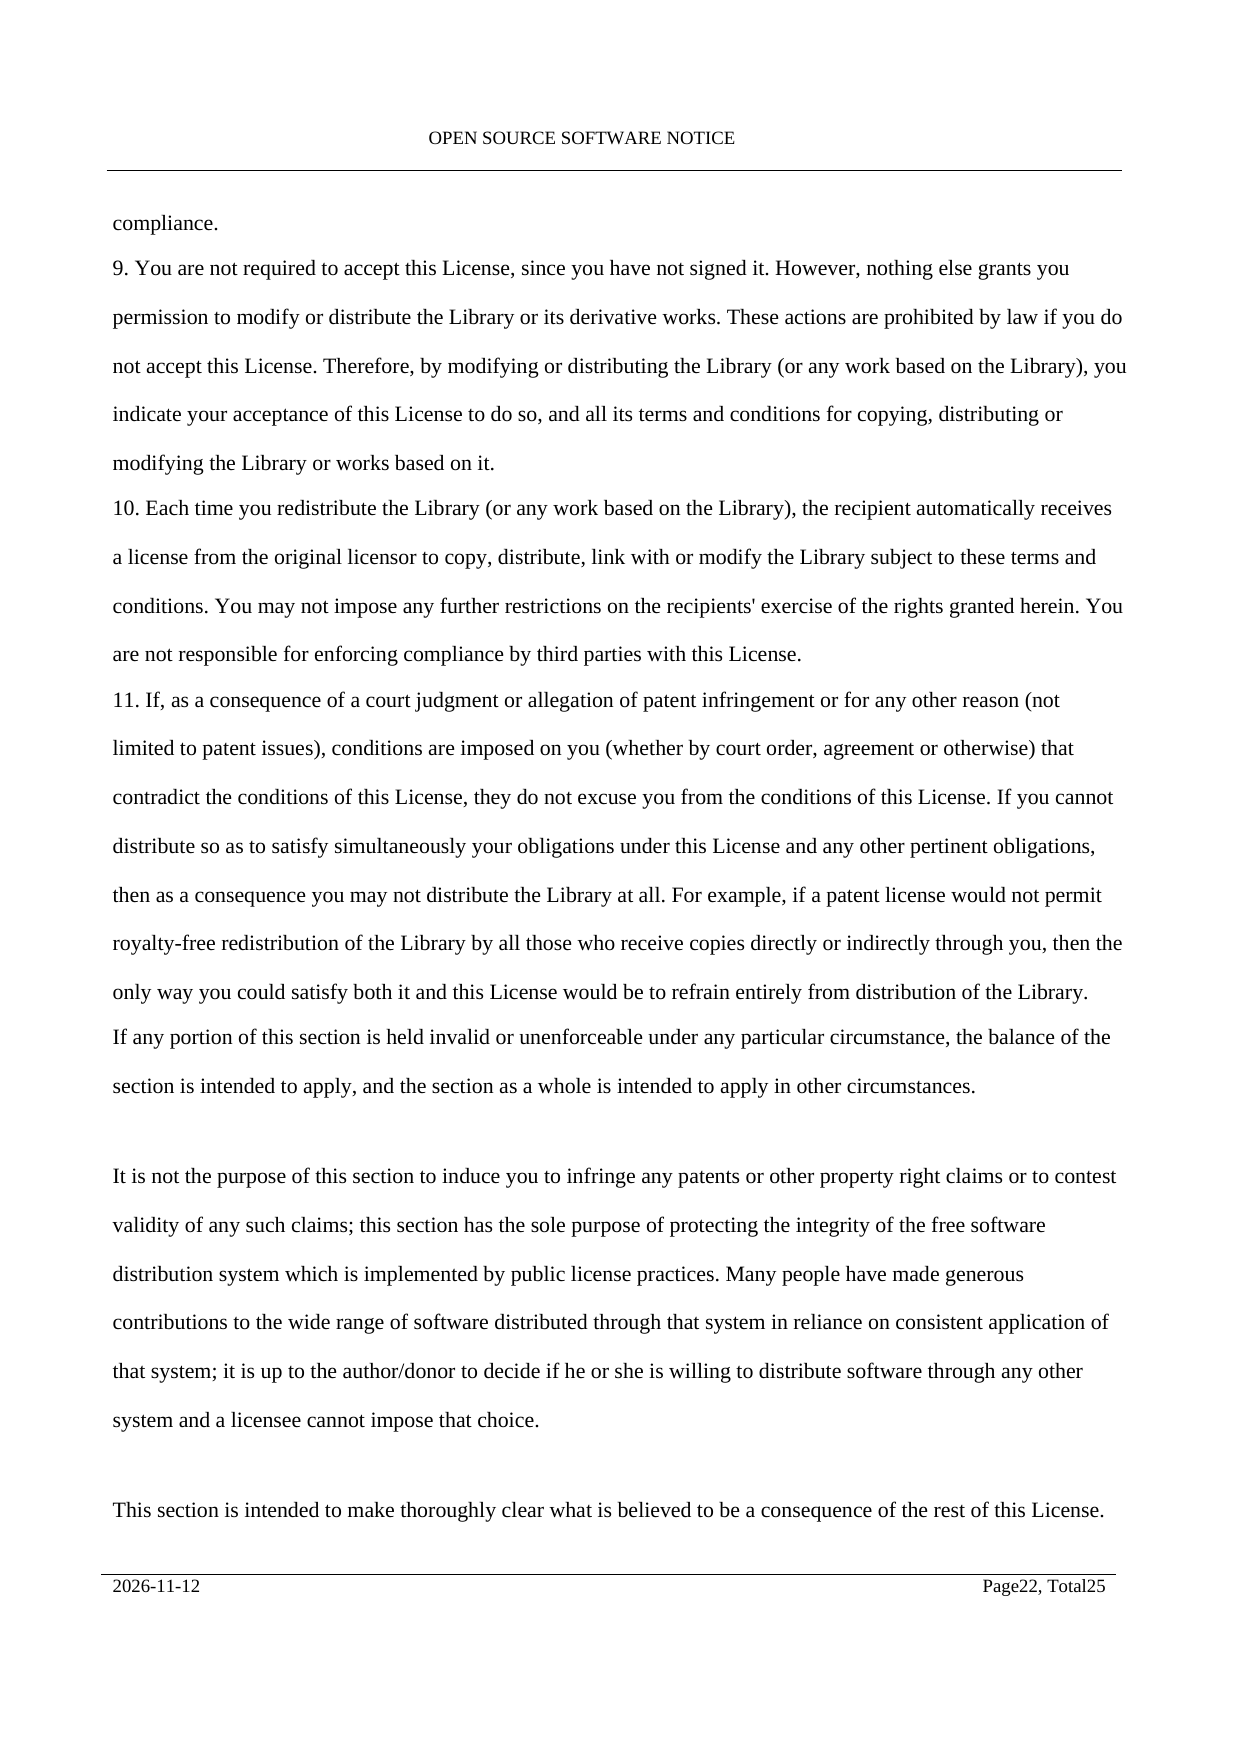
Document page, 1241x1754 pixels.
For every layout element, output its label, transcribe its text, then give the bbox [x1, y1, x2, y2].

text 10. Each time you redistribute the Library (or any work based on the Library), the recipient automatically receives a license from the original licensor to copy, distribute, link with or modify the Library subject to these terms and conditions. You may not impose any further restrictions on the recipients' exercise of the rights granted herein. You are not responsible for enforcing compliance by third parties with this License. [112, 492, 1128, 670]
text If any portion of this section is held invalid or unenforceable under any particular circumstance, the balance of the section is intended to apply, and the section as a whole is intended to apply in other circumstances. [112, 1021, 1128, 1102]
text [112, 206, 1128, 239]
text This section is intended to make thoroughly clear what is believed to be a consequence of the rest of this License. [112, 1493, 1128, 1526]
text It is not the purpose of this section to induce you to infringe any patents or other property right claims or to contest validity of any such claims; this section has the sole purpose of protecting the integrity of the free software distribution system which is implemented by public license practices. Many people have made generous contributions to the wide range of software distributed through that system in reliance on consistent application of that system; it is up to the author/donor to decide if he or she is willing to distribute software through any other system and a licensee cannot impose that choice. [112, 1159, 1128, 1436]
text 9. You are not required to accept this License, since you have not signed it. However, nothing else grants you permission to modify or distribute the Library or its derivative works. These actions are prohibited by law if you do not accept this License. Therefore, by modifying or distributing the Library (or any work based on the Library), you indicate your acceptance of this License to do so, and all its terms and conditions for copying, distributing or modifying the Library or works based on it. [112, 251, 1128, 479]
text 11. If, as a consequence of a court judgment or allegation of patent infringement or for any other reason (not limited to patent issues), conditions are imposed on you (whether by court order, agreement or otherwise) that contradict the conditions of this License, they do not excuse you from the conditions of this License. If you cannot distribute so as to satisfy simultaneously your obligations under this License and any other pertinent obligations, then as a consequence you may not distribute the Library at all. For example, if a patent license would not permit royalty-free redistribution of the Library by all those who receive copies directly or indirectly through you, then the only way you could satisfy both it and this License would be to refrain entirely from distribution of the Library. [112, 683, 1128, 1008]
